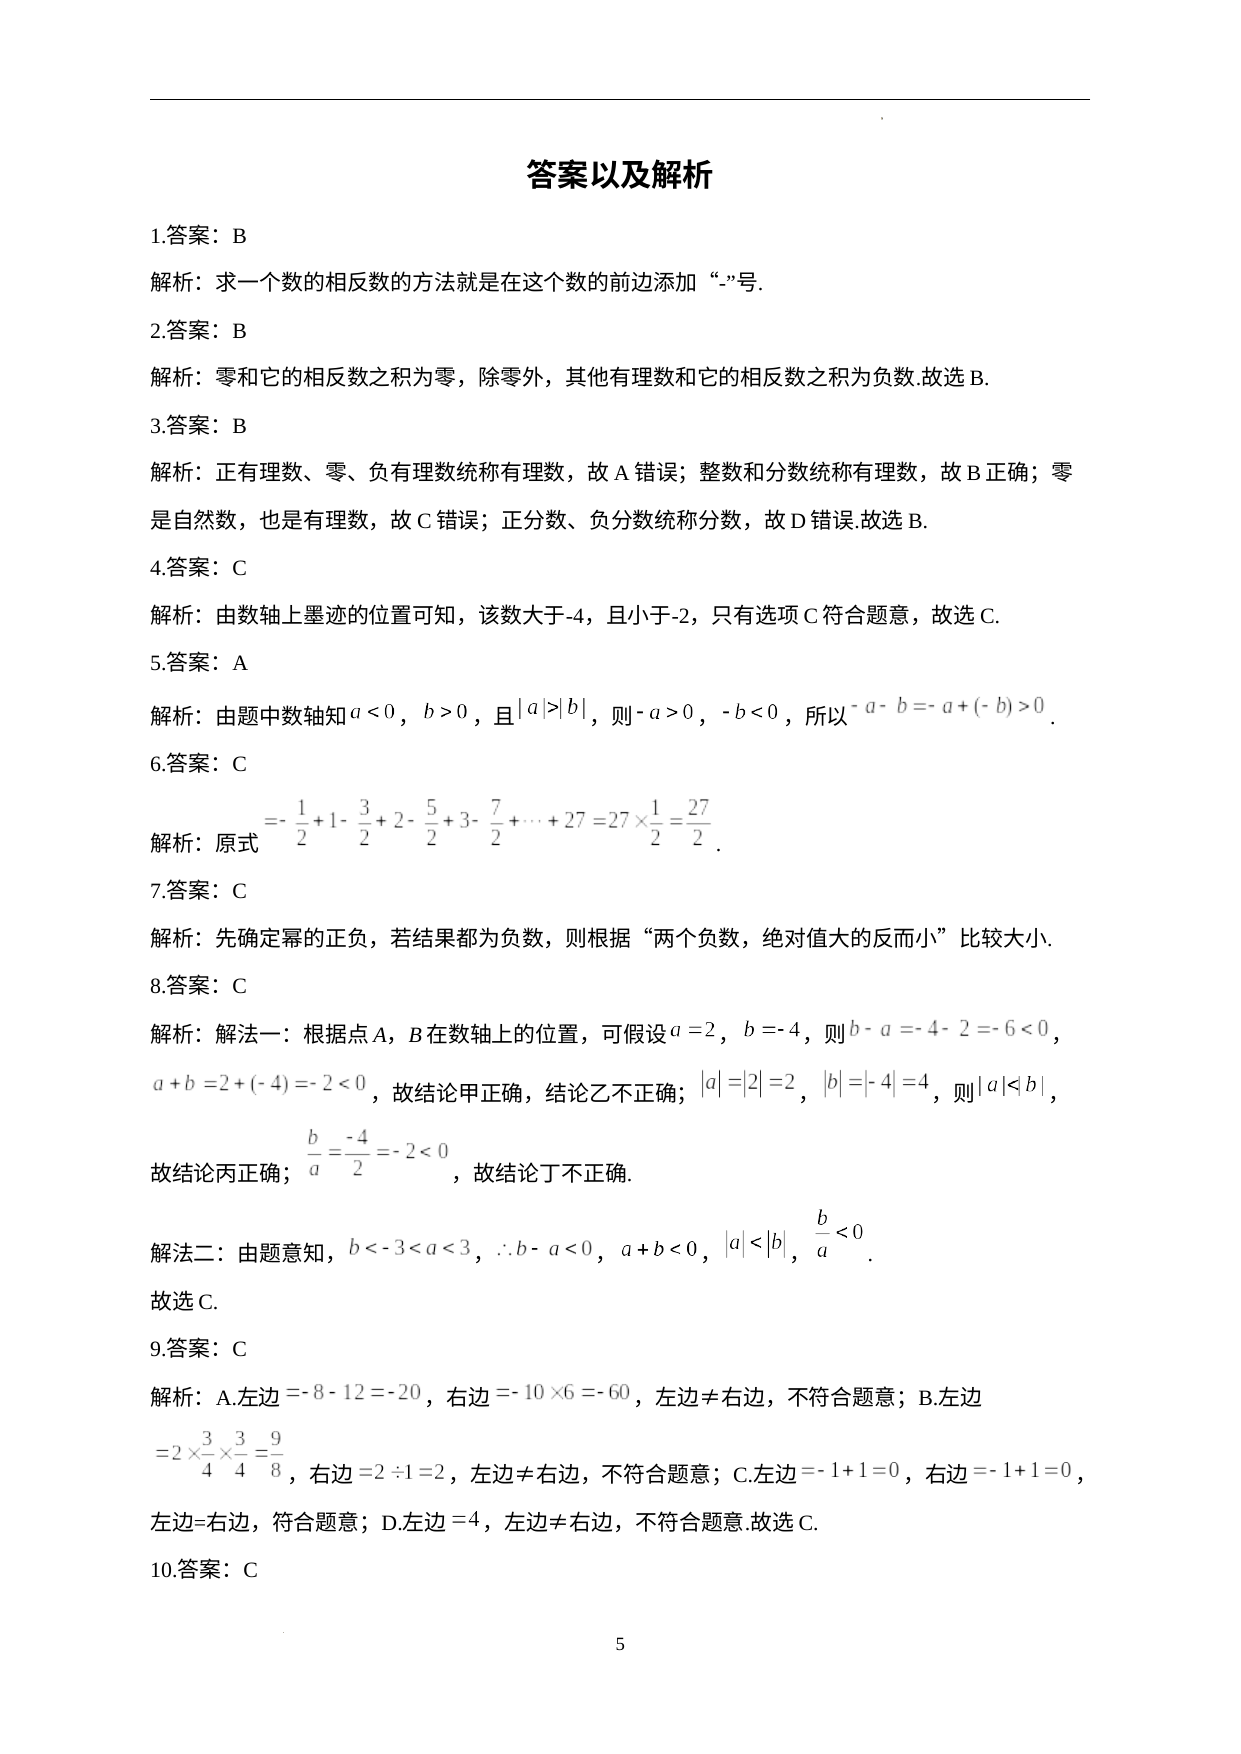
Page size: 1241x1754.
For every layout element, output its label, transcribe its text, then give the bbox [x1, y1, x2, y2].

text 解析：求一个数的相反数的方法就是在这个数的前边添加“-”号. [150, 265, 1090, 297]
text 3.答案：B [150, 408, 1090, 439]
text 解析：先确定幂的正负，若结果都为负数，则根据“两个负数，绝对值大的反而小”比较大小. [150, 921, 1090, 953]
text 4.答案：C [150, 550, 1090, 582]
text 9.答案：C [150, 1331, 1090, 1363]
text 解析：解法一：根据点A，B在数轴上的位置，可假设，，则，，故结论甲正确，结论乙不正确；，，则，故结论丙正确；，故结论丁不正确. [150, 1016, 1090, 1188]
text 解析：A.左边，右边，左边≠右边，不符合题意；B.左边，右边，左边≠右边，不符合题意；C.左边，右边，左边=右边，符合题意；D.左边，左边≠右边，不符合题意.故选C. [150, 1379, 1090, 1536]
text 解析：由题中数轴知，，且，则，，所以. [150, 693, 1090, 730]
text 5.答案：A [150, 645, 1090, 677]
text 故选C. [150, 1284, 1090, 1315]
text 6.答案：C [150, 746, 1090, 778]
text 解法二：由题意知，，，，，. [150, 1204, 1090, 1268]
text 1.答案：B [150, 218, 1090, 249]
text 答案以及解析 [150, 150, 1090, 195]
text 10.答案：C [150, 1552, 1090, 1584]
text 2.答案：B [150, 313, 1090, 344]
text 解析：零和它的相反数之积为零，除零外，其他有理数和它的相反数之积为负数.故选B. [150, 360, 1090, 392]
text 7.答案：C [150, 873, 1090, 905]
text 解析：正有理数、零、负有理数统称有理数，故A错误；整数和分数统称有理数，故B正确；零是自然数，也是有理数，故C错误；正分数、负分数统称分数，故D错误.故选B. [150, 455, 1090, 534]
text 解析：由数轴上墨迹的位置可知，该数大于-4，且小于-2，只有选项C符合题意，故选C. [150, 598, 1090, 629]
text 8.答案：C [150, 968, 1090, 1000]
text 解析：原式. [150, 794, 1090, 858]
